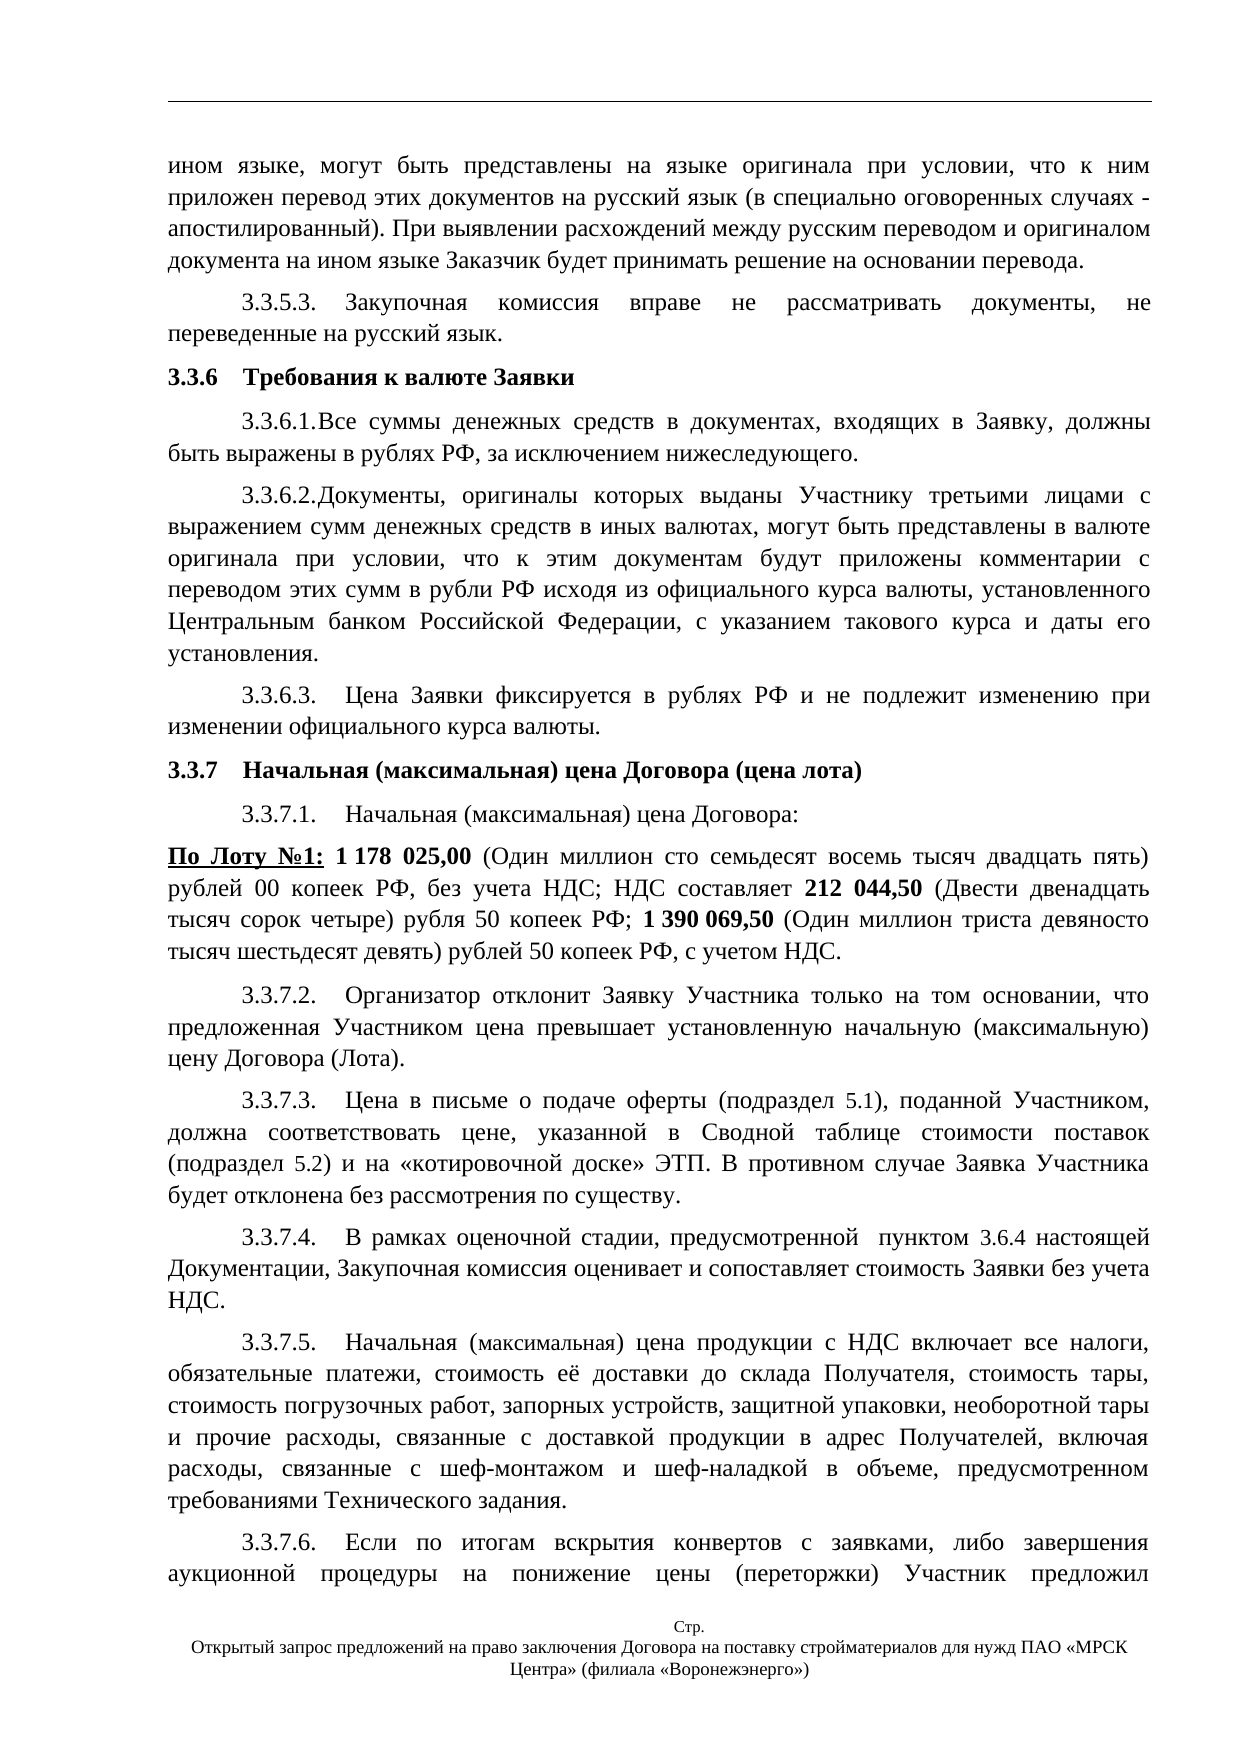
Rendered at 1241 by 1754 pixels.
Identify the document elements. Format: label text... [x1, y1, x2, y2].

list Начальная (максимальная) цена продукции с НДС включает все налоги, обязательные платежи, стоимость её доставки до склада Получателя, стоимость тары, стоимость погрузочных работ, запорных устройств, защитной упаковки, необоротной тары и прочие расходы, связанные с доставкой продукции в адрес Получателей, включая расходы, связанные с шеф-монтажом и шеф-наладкой в объеме, предусмотренном требованиями Технического задания. [168, 1327, 1150, 1513]
list Документы, оригиналы которых выданы Участнику третьими лицами с выражением сумм денежных средств в иных валютах, могут быть представлены в валюте оригинала при условии, что к этим документам будут приложены комментарии с переводом этих сумм в рубли РФ исходя из официального курса валюты, установленного Центральным банком Российской Федерации, с указанием такового курса и даты его установления. [168, 480, 1152, 666]
list Организатор отклонит Заявку Участника только на том основании, что предложенная Участником цена превышает установленную начальную (максимальную) цену Договора (Лота). [168, 980, 1150, 1072]
subtitle Начальная (максимальная) цена Договора (цена лота) [168, 755, 1152, 784]
list Все суммы денежных средств в документах, входящих в Заявку, должны быть выражены в рублях РФ, за исключением нижеследующего. [168, 406, 1152, 467]
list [168, 150, 1152, 273]
list Цена в письме о подаче оферты (подраздел 5.1), поданной Участником, должна соответствовать цене, указанной в Сводной таблице стоимости поставок (подраздел 5.2) и на «котировочной доске» ЭТП. В противном случае Заявка Участника будет отклонена без рассмотрения по существу. [168, 1085, 1150, 1209]
list Начальная (максимальная) цена Договора: [168, 799, 1150, 828]
list В рамках оценочной стадии, предусмотренной пунктом 3.6.4 настоящей Документации, Закупочная комиссия оценивает и сопоставляет стоимость Заявки без учета НДС. [168, 1222, 1150, 1314]
list Закупочная комиссия вправе не рассматривать документы, не переведенные на русский язык. [168, 287, 1152, 347]
subtitle Требования к валюте Заявки [168, 362, 1152, 391]
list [168, 1527, 1150, 1587]
text По Лоту №1: 1 178 025,00 (Один миллион сто семьдесят восемь тысяч двадцать пять) рублей 00 копеек РФ, без учета НДС; НДС составляет 212 044,50 (Двести двенадцать тысяч сорок четыре) рубля 50 копеек РФ; 1 390 069,50 (Один миллион триста девяносто тысяч шестьдесят девять) рублей 50 копеек РФ, с учетом НДС. [168, 841, 1150, 965]
list Цена Заявки фиксируется в рублях РФ и не подлежит изменению при изменении официального курса валюты. [168, 680, 1152, 740]
